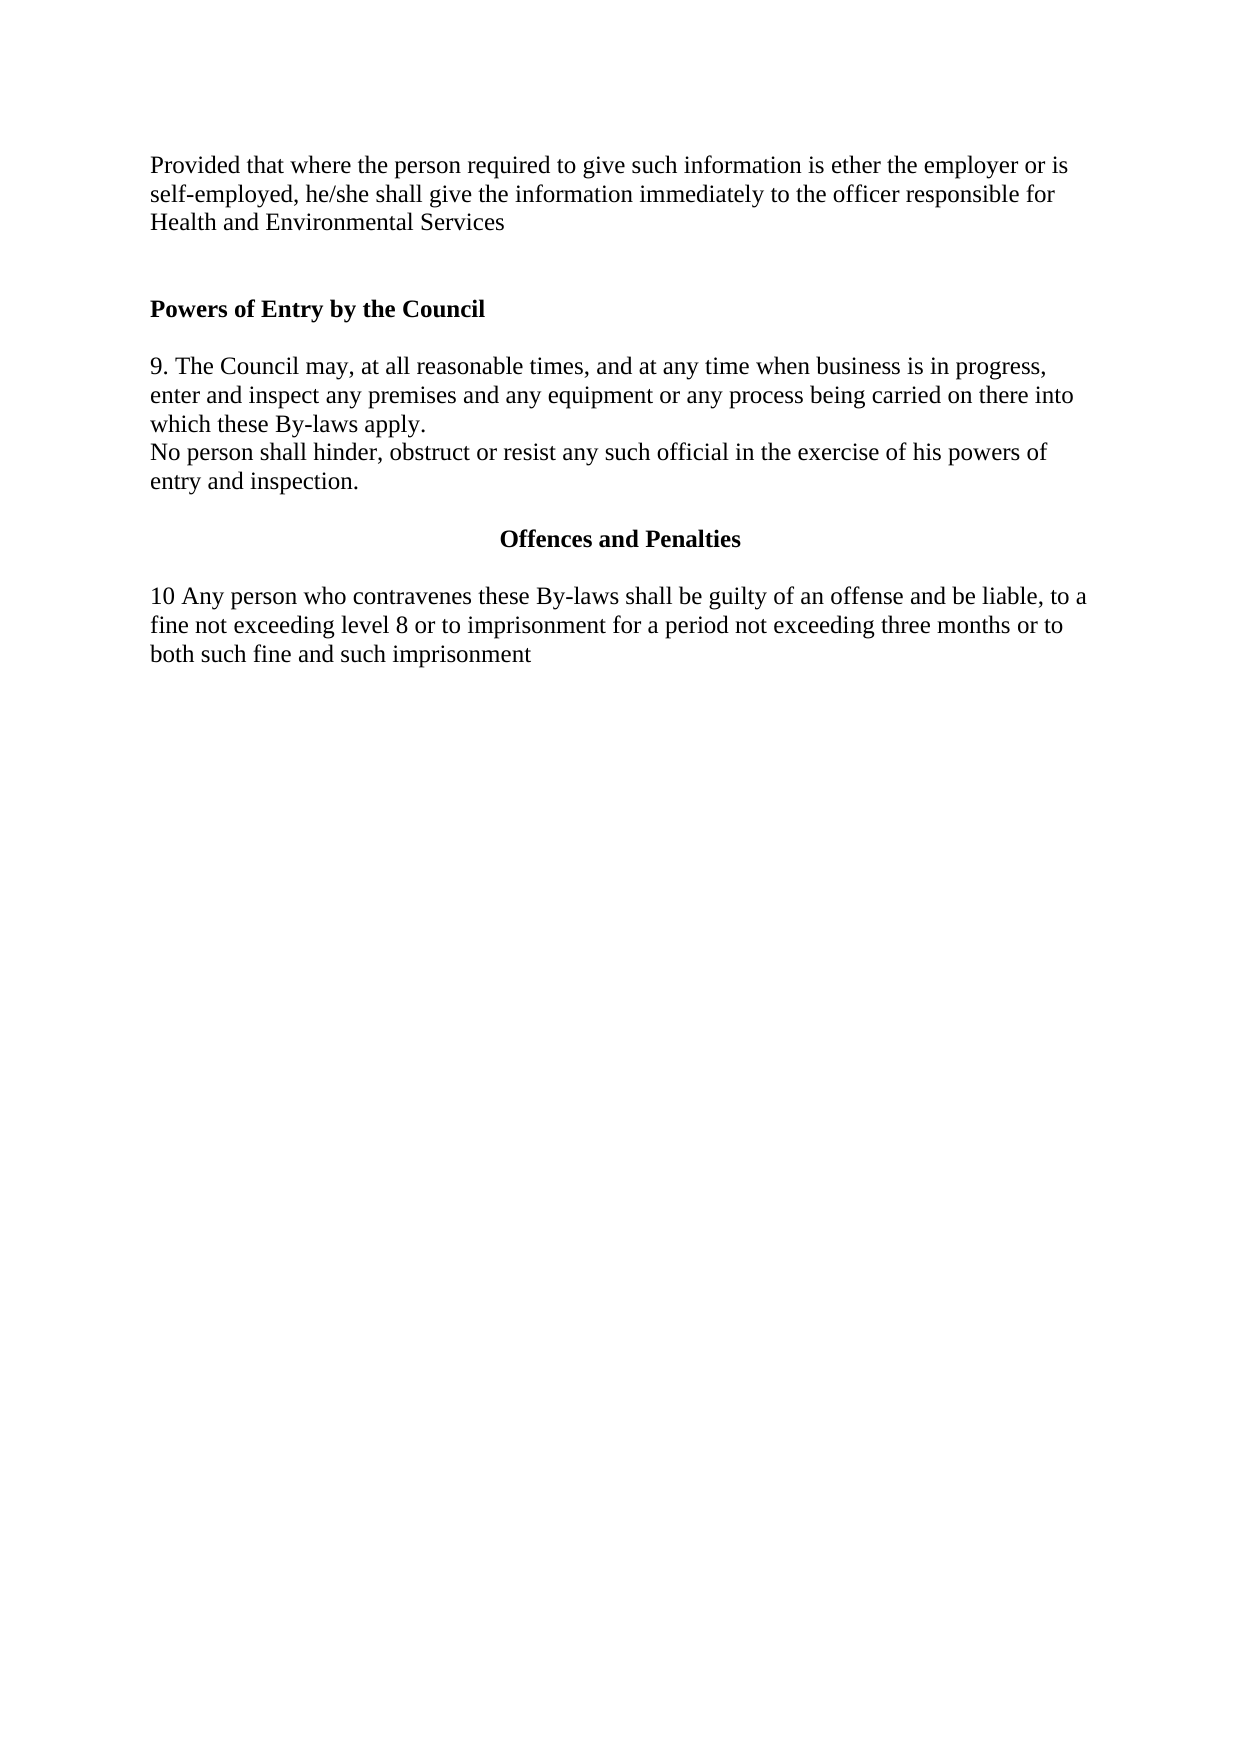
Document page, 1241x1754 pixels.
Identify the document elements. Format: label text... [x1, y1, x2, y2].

text No person shall hinder, obstruct or resist any such official in the exercise of his powers of entry and inspection. [150, 437, 1090, 495]
text 10 Any person who contravenes these By-laws shall be guilty of an offense and be liable, to a fine not exceeding level 8 or to imprisonment for a period not exceeding three months or to both such fine and such imprisonment [150, 581, 1090, 667]
text Offences and Penalties [150, 524, 1090, 552]
text Provided that where the person required to give such information is ether the employer or is self-employed, he/she shall give the information immediately to the officer responsible for Health and Environmental Services [150, 150, 1090, 236]
text 9. The Council may, at all reasonable times, and at any time when business is in progress, enter and inspect any premises and any equipment or any process being carried on there into which these By-laws apply. [150, 351, 1090, 437]
text Powers of Entry by the Council [150, 294, 1090, 322]
